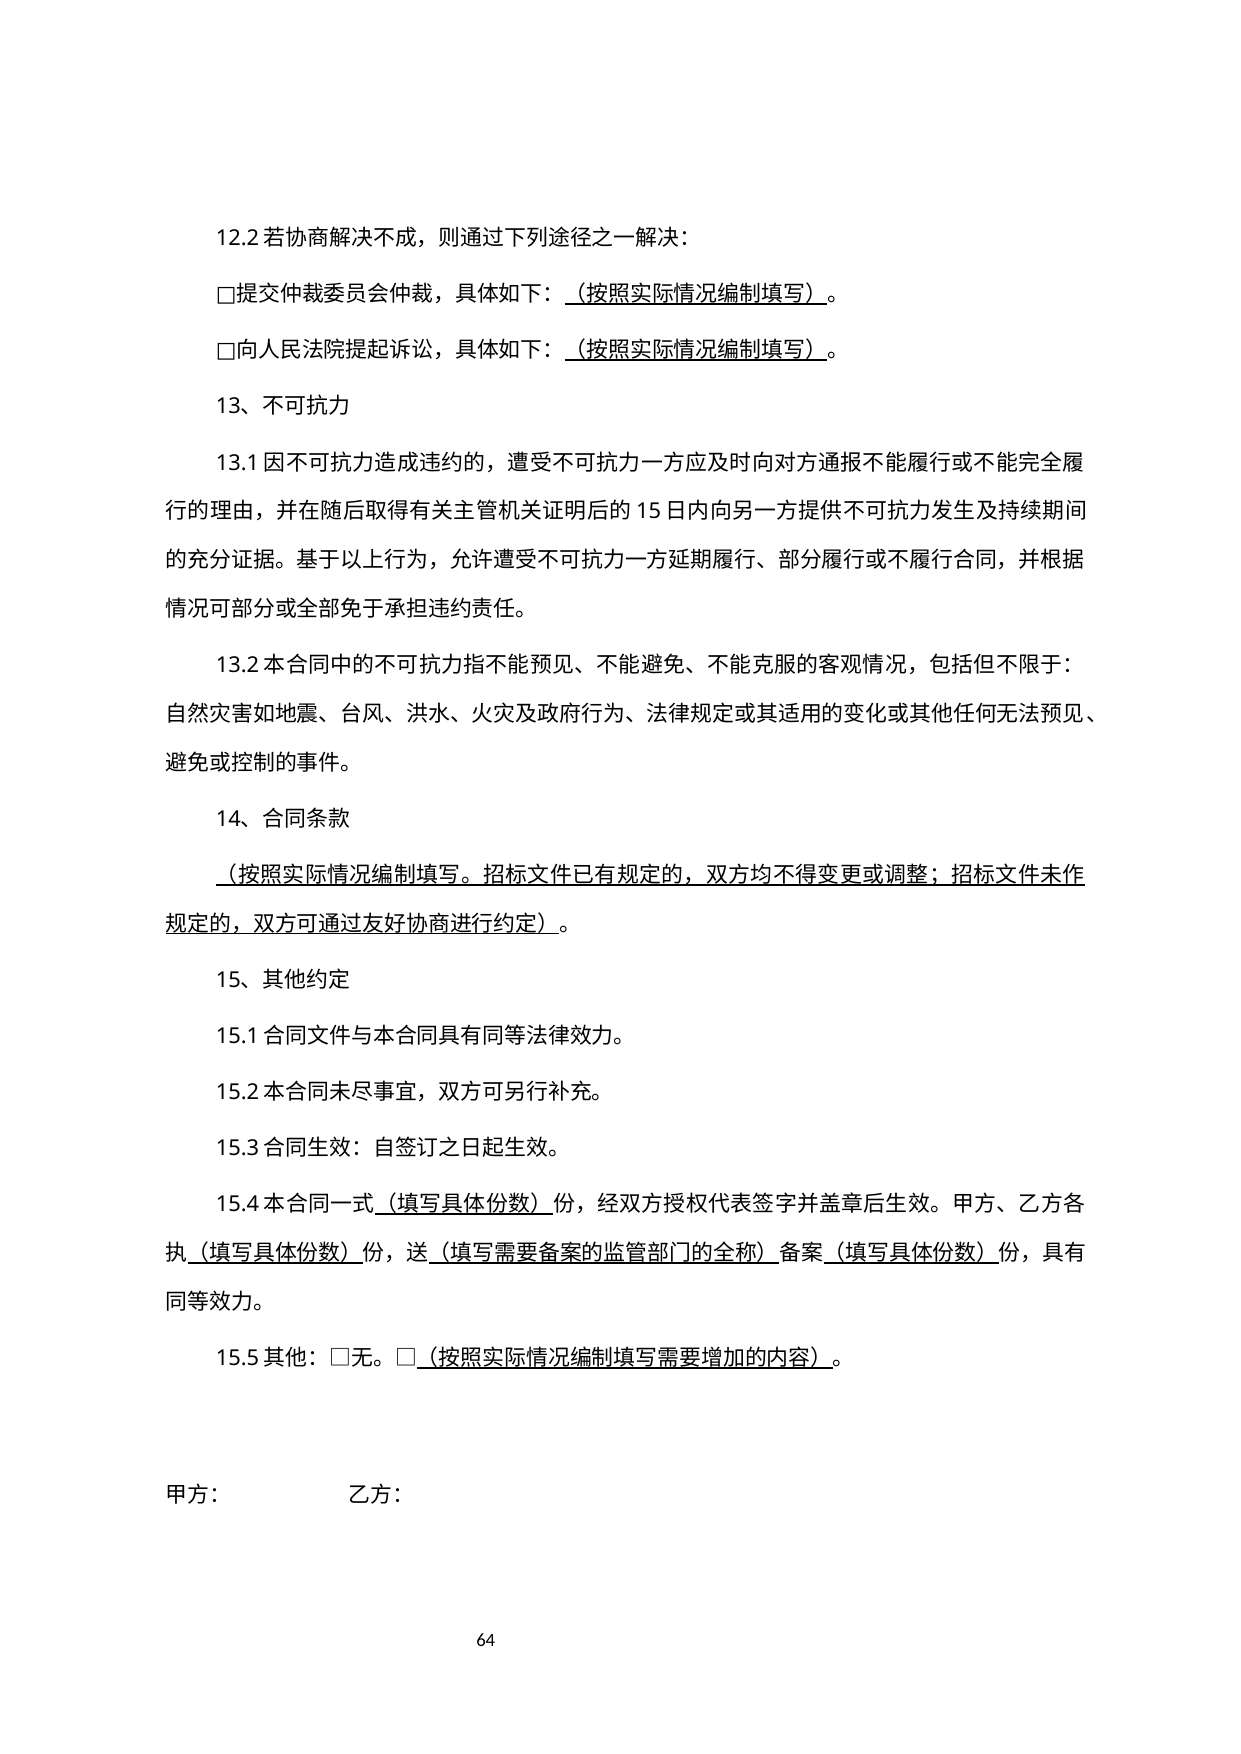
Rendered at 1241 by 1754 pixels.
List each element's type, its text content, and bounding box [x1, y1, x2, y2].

text □向人民法院提起诉讼，具体如下：（按照实际情况编制填写）。 [165, 332, 1087, 364]
text 12.2若协商解决不成，则通过下列途径之一解决： [165, 219, 1087, 252]
text □提交仲裁委员会仲裁，具体如下：（按照实际情况编制填写）。 [165, 276, 1087, 308]
text 15.2本合同未尽事宜，双方可另行补充。 [165, 1073, 1087, 1106]
text 15.5其他：□无。□（按照实际情况编制填写需要增加的内容）。 [165, 1339, 1087, 1372]
text 13.2本合同中的不可抗力指不能预见、不能避免、不能克服的客观情况，包括但不限于：自然灾害如地震、台风、洪水、火灾及政府行为、法律规定或其适用的变化或其他任何无法预见、避免或控制的事件。 [165, 647, 1087, 777]
text 15.3合同生效：自签订之日起生效。 [165, 1130, 1087, 1162]
text （按照实际情况编制填写。招标文件已有规定的，双方均不得变更或调整；招标文件未作规定的，双方可通过友好协商进行约定）。 [165, 856, 1087, 938]
text 15.4本合同一式（填写具体份数）份，经双方授权代表签字并盖章后生效。甲方、乙方各执（填写具体份数）份，送（填写需要备案的监管部门的全称）备案（填写具体份数）份，具有同等效力。 [165, 1186, 1087, 1316]
text 13、不可抗力 [165, 388, 1087, 421]
text 甲方： 乙方： [165, 1476, 1087, 1509]
text 15、其他约定 [165, 961, 1087, 994]
text 14、合同条款 [165, 800, 1087, 833]
text 15.1合同文件与本合同具有同等法律效力。 [165, 1017, 1087, 1050]
text 13.1因不可抗力造成违约的，遭受不可抗力一方应及时向对方通报不能履行或不能完全履行的理由，并在随后取得有关主管机关证明后的15日内向另一方提供不可抗力发生及持续期间的充分证据。基于以上行为，允许遭受不可抗力一方延期履行、部分履行或不履行合同，并根据情况可部分或全部免于承担违约责任。 [165, 444, 1087, 623]
